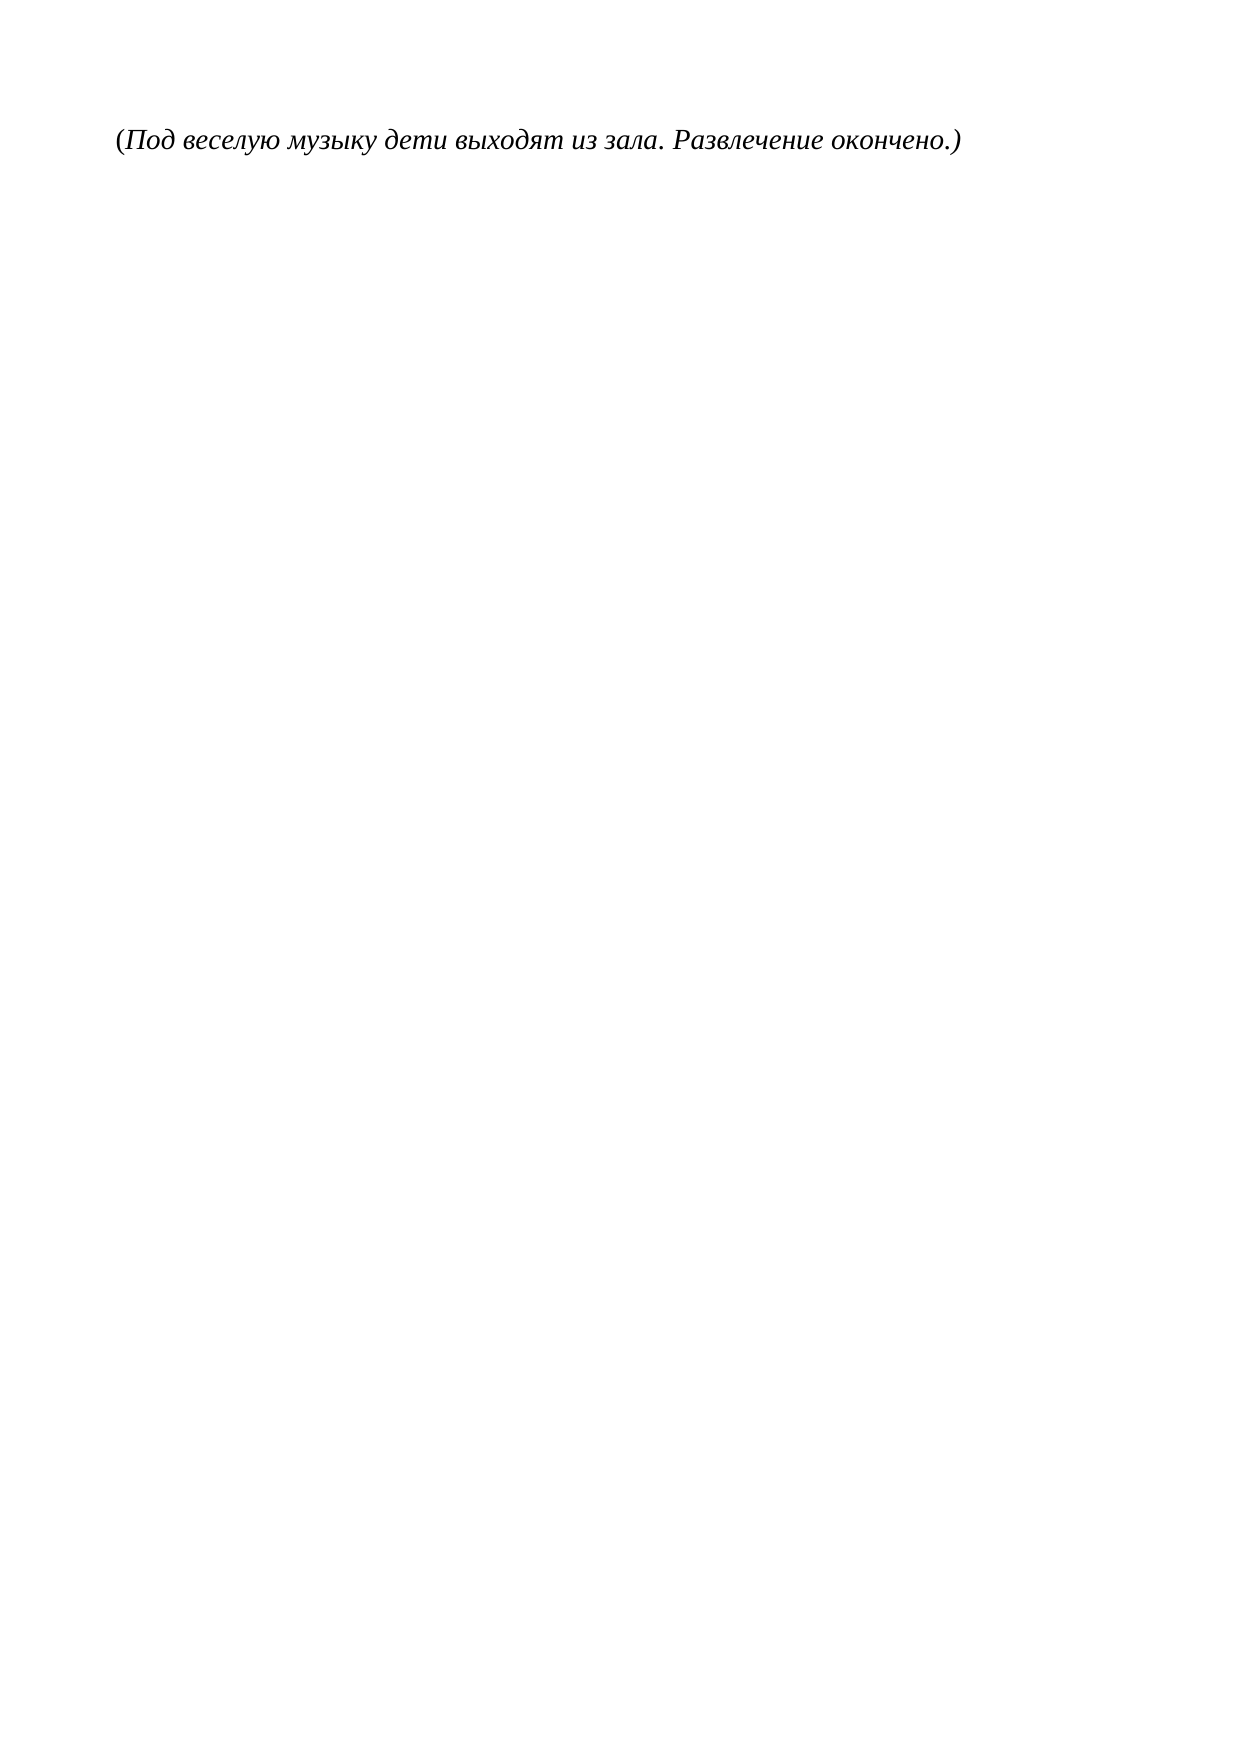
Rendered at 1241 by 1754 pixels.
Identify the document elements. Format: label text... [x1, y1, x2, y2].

text (Под веселую музыку дети выходят из зала. Развлечение окончено.) [59, 122, 1181, 156]
